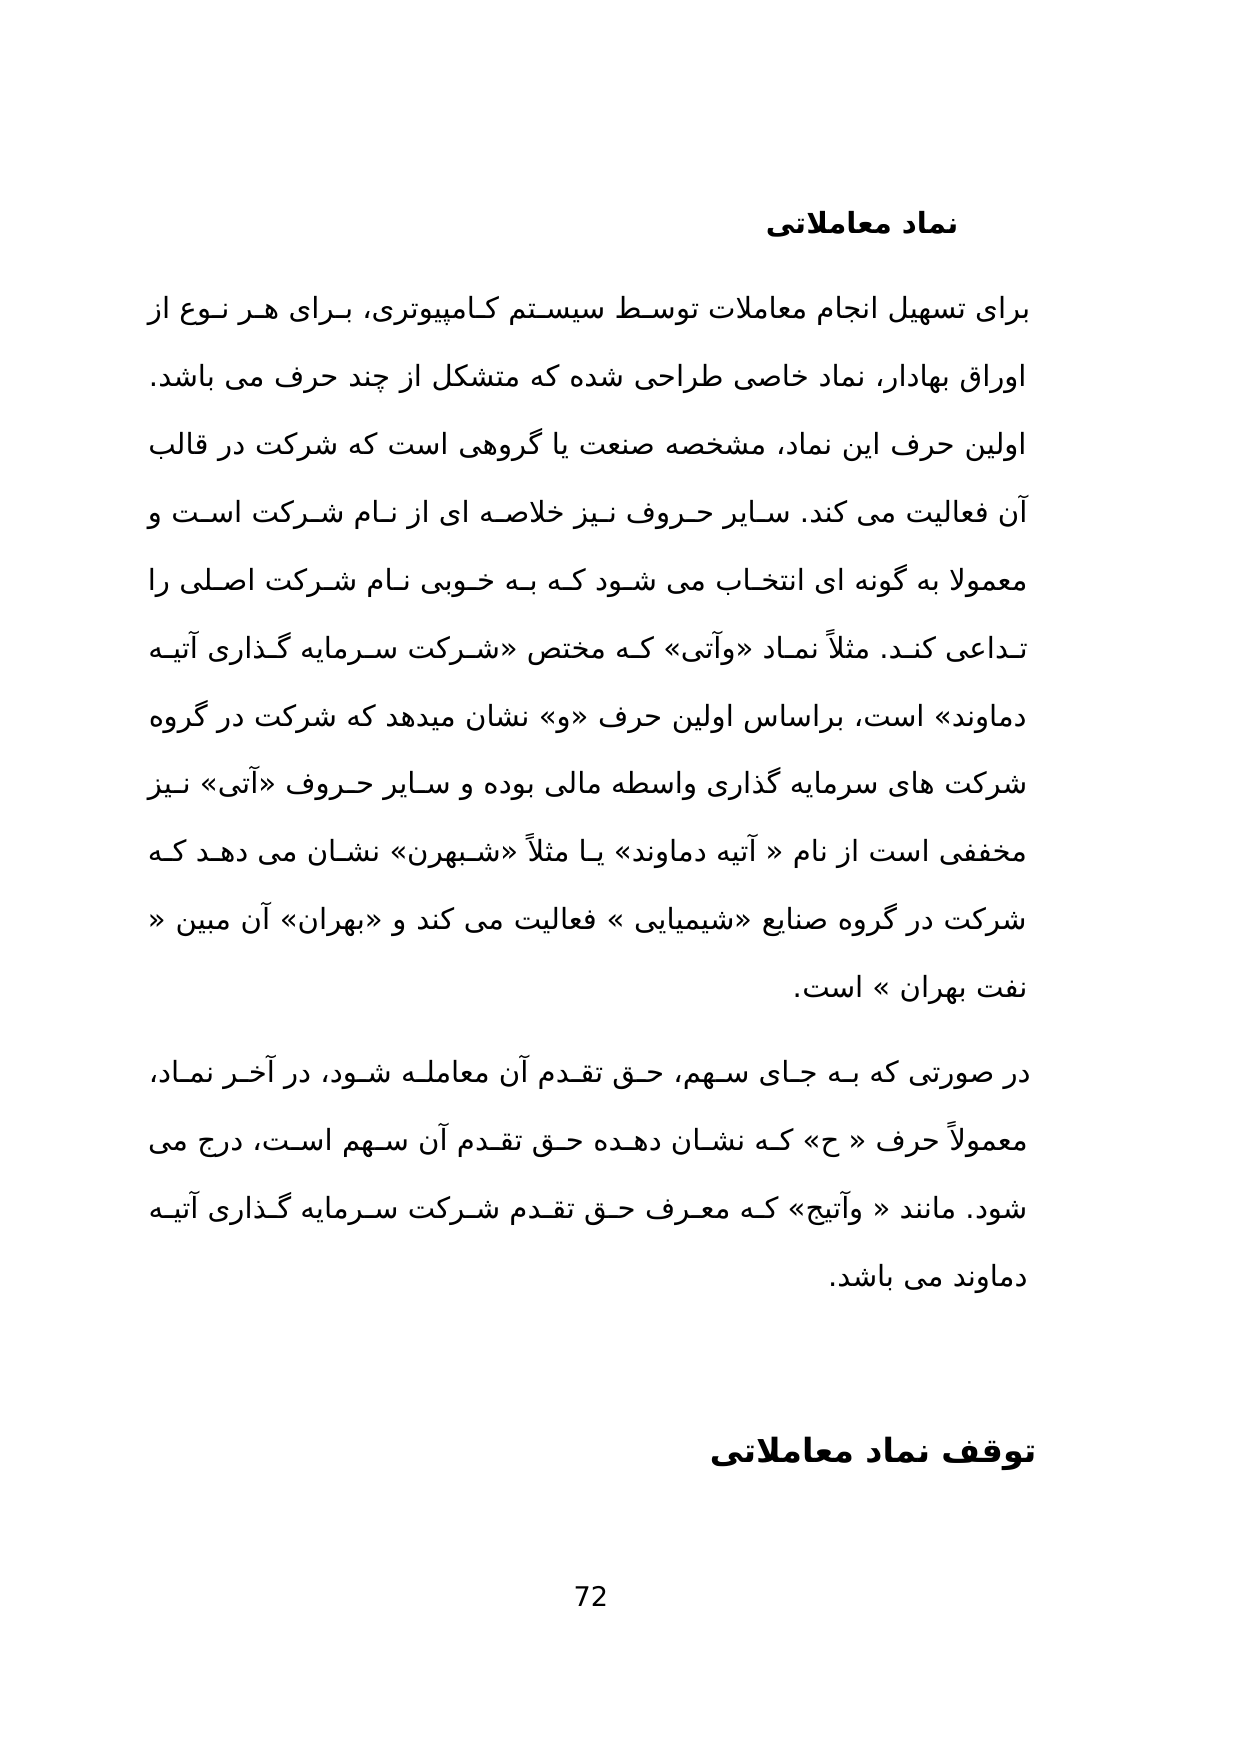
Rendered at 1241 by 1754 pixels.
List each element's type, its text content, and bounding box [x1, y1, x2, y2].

text برای تسهیل انجام معاملات توسط سیستم کامپیوتری، برای هر نوع از اوراق بهادار، نماد خاصی طراحی شده که متشکل از چند حرف می باشد. اولین حرف این نماد، مشخصه صنعت یا گروهی است که شرکت در قالب آن فعالیت می کند. سایر حروف نیز خلاصه ای از نام شرکت است و معمولا به گونه ای انتخاب می شود که به خوبی نام شرکت اصلی را تداعی کند. مثلاً نماد «وآتی» که مختص «شرکت سرمایه گذاری آتیه دماوند» است، براساس اولین حرف «و» نشان میدهد که شرکت در گروه شرکت های سرمایه گذاری واسطه مالی بوده و سایر حروف «آتی» نیز مخففی است از نام « آتیه دماوند» یا مثلاً «شبهرن» نشان می دهد که شرکت در گروه صنایع «شیمیایی » فعالیت می کند و «بهران» آن مبین « نفت بهران » است. [148, 291, 1031, 1004]
text در صورتی که به جای سهم، حق تقدم آن معامله شود، در آخر نماد، معمولاً حرف « ح» که نشان دهده حق تقدم آن سهم است، درج می شود. مانند « وآتیج» که معرف حق تقدم شرکت سرمایه گذاری آتیه دماوند می باشد. [148, 1055, 1031, 1293]
text نماد معاملاتی [148, 207, 1031, 241]
text توقف نماد معاملاتی [148, 1431, 1037, 1470]
